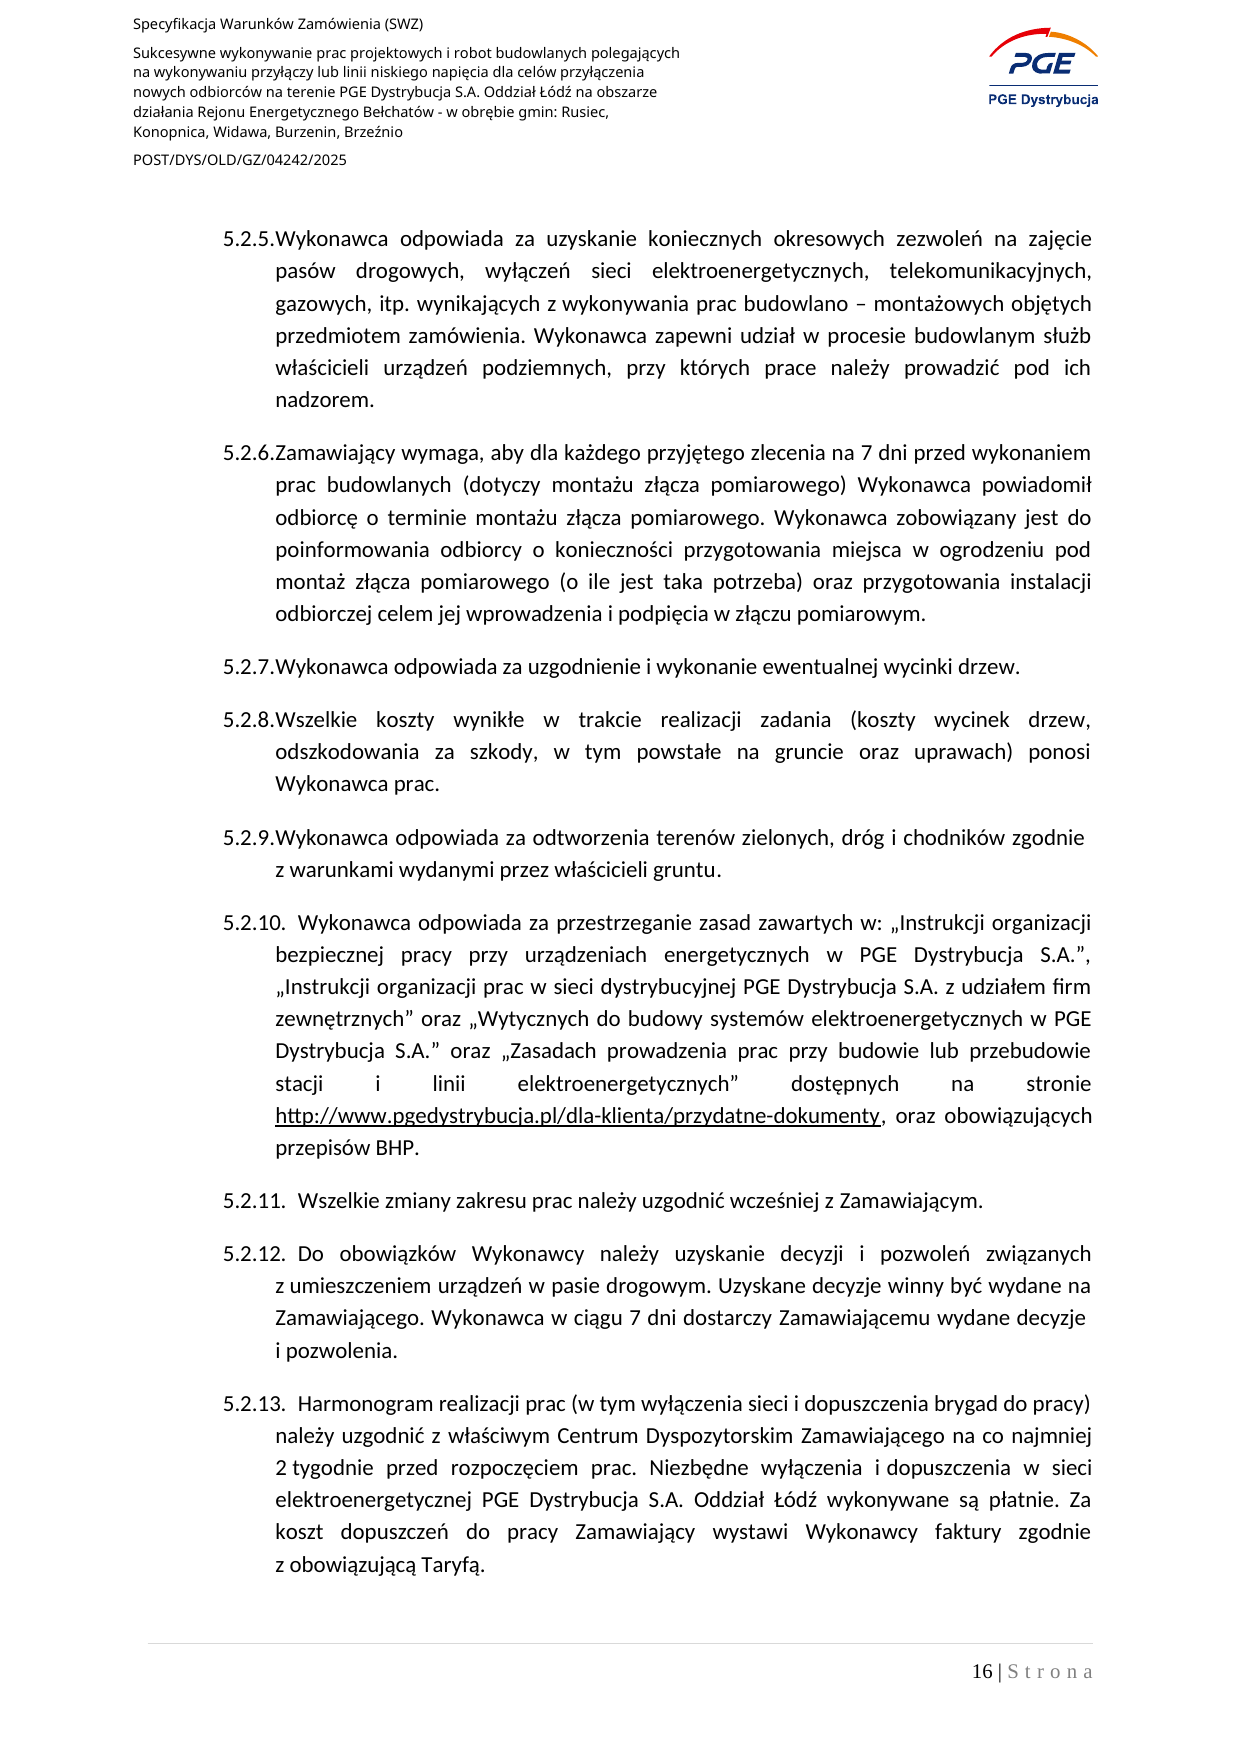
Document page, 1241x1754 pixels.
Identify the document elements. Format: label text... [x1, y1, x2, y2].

subtitle Do obowiązków Wykonawcy należy uzyskanie decyzji i pozwoleń związanych z umieszczeniem urządzeń w pasie drogowym. Uzyskane decyzje winny być wydane na Zamawiającego. Wykonawca w ciągu 7 dni dostarczy Zamawiającemu wydane decyzje i pozwolenia. [223, 1239, 1093, 1364]
subtitle Wszelkie zmiany zakresu prac należy uzgodnić wcześniej z Zamawiającym. [223, 1186, 1093, 1214]
subtitle Wykonawca odpowiada za uzgodnienie i wykonanie ewentualnej wycinki drzew. [223, 652, 1093, 680]
subtitle Zamawiający wymaga, aby dla każdego przyjętego zlecenia na 7 dni przed wykonaniem prac budowlanych (dotyczy montażu złącza pomiarowego) Wykonawca powiadomił odbiorcę o terminie montażu złącza pomiarowego. Wykonawca zobowiązany jest do poinformowania odbiorcy o konieczności przygotowania miejsca w ogrodzeniu pod montaż złącza pomiarowego (o ile jest taka potrzeba) oraz przygotowania instalacji odbiorczej celem jej wprowadzenia i podpięcia w złączu pomiarowym. [223, 438, 1093, 627]
subtitle Wszelkie koszty wynikłe w trakcie realizacji zadania (koszty wycinek drzew, odszkodowania za szkody, w tym powstałe na gruncie oraz uprawach) ponosi Wykonawca prac. [223, 705, 1093, 798]
subtitle Wykonawca odpowiada za przestrzeganie zasad zawartych w: „Instrukcji organizacji bezpiecznej pracy przy urządzeniach energetycznych w PGE Dystrybucja S.A.”, „Instrukcji organizacji prac w sieci dystrybucyjnej PGE Dystrybucja S.A. z udziałem firm zewnętrznych” oraz „Wytycznych do budowy systemów elektroenergetycznych w PGE Dystrybucja S.A.” oraz „Zasadach prowadzenia prac przy budowie lub przebudowie stacji i linii elektroenergetycznych” dostępnych na stronie http://www.pgedystrybucja.pl/dla-klienta/przydatne-dokumenty, oraz obowiązujących przepisów BHP. [223, 908, 1093, 1161]
subtitle Harmonogram realizacji prac (w tym wyłączenia sieci i dopuszczenia brygad do pracy) należy uzgodnić z właściwym Centrum Dyspozytorskim Zamawiającego na co najmniej 2 tygodnie przed rozpoczęciem prac. Niezbędne wyłączenia i dopuszczenia w sieci elektroenergetycznej PGE Dystrybucja S.A. Oddział Łódź wykonywane są płatnie. Za koszt dopuszczeń do pracy Zamawiający wystawi Wykonawcy faktury zgodnie z obowiązującą Taryfą. [223, 1389, 1093, 1578]
subtitle Wykonawca odpowiada za uzyskanie koniecznych okresowych zezwoleń na zajęcie pasów drogowych, wyłączeń sieci elektroenergetycznych, telekomunikacyjnych, gazowych, itp. wynikających z wykonywania prac budowlano – montażowych objętych przedmiotem zamówienia. Wykonawca zapewni udział w procesie budowlanym służb właścicieli urządzeń podziemnych, przy których prace należy prowadzić pod ich nadzorem. [223, 224, 1093, 413]
subtitle Wykonawca odpowiada za odtworzenia terenów zielonych, dróg i chodników zgodnie z warunkami wydanymi przez właścicieli gruntu. [223, 823, 1093, 883]
